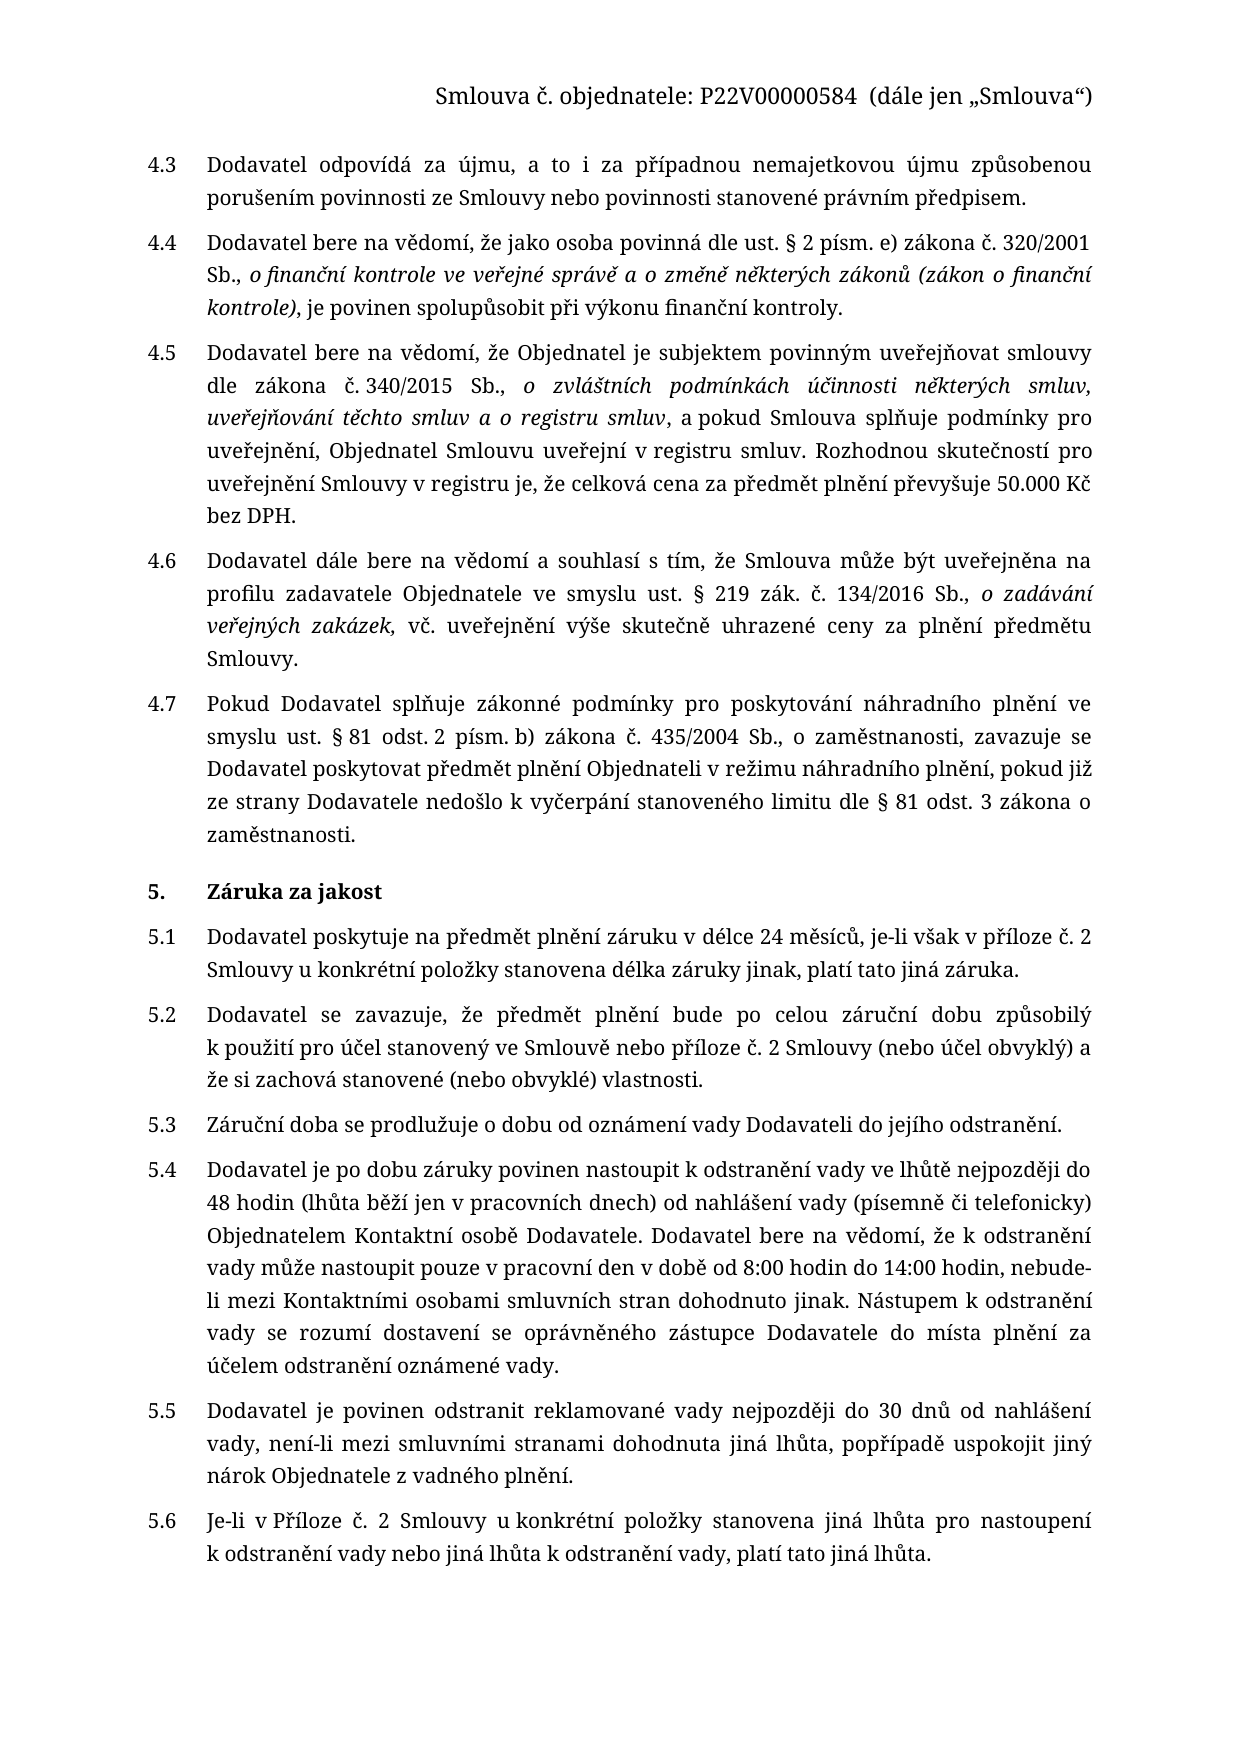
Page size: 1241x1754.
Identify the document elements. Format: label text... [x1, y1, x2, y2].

list Záruční doba se prodlužuje o dobu od oznámení vady Dodavateli do jejího odstranění. [148, 1110, 1093, 1139]
list Dodavatel je povinen odstranit reklamované vady nejpozději do 30 dnů od nahlášení vady, není-li mezi smluvními stranami dohodnuta jiná lhůta, popřípadě uspokojit jiný nárok Objednatele z vadného plnění. [148, 1396, 1093, 1490]
list Dodavatel bere na vědomí, že Objednatel je subjektem povinným uveřejňovat smlouvy dle zákona č. 340/2015 Sb., o zvláštních podmínkách účinnosti některých smluv, uveřejňování těchto smluv a o registru smluv, a pokud Smlouva splňuje podmínky pro uveřejnění, Objednatel Smlouvu uveřejní v registru smluv. Rozhodnou skutečností pro uveřejnění Smlouvy v registru je, že celková cena za předmět plnění převyšuje 50.000 Kč bez DPH. [148, 338, 1093, 530]
list Dodavatel je po dobu záruky povinen nastoupit k odstranění vady ve lhůtě nejpozději do 48 hodin (lhůta běží jen v pracovních dnech) od nahlášení vady (písemně či telefonicky) Objednatelem Kontaktní osobě Dodavatele. Dodavatel bere na vědomí, že k odstranění vady může nastoupit pouze v pracovní den v době od 8:00 hodin do 14:00 hodin, nebude-li mezi Kontaktními osobami smluvních stran dohodnuto jinak. Nástupem k odstranění vady se rozumí dostavení se oprávněného zástupce Dodavatele do místa plnění za účelem odstranění oznámené vady. [148, 1156, 1093, 1379]
list Dodavatel odpovídá za újmu, a to i za případnou nemajetkovou újmu způsobenou porušením povinnosti ze Smlouvy nebo povinnosti stanovené právním předpisem. [148, 150, 1093, 211]
list Je-li v Příloze č. 2 Smlouvy u konkrétní položky stanovena jiná lhůta pro nastoupení k odstranění vady nebo jiná lhůta k odstranění vady, platí tato jiná lhůta. [148, 1507, 1093, 1568]
list Dodavatel se zavazuje, že předmět plnění bude po celou záruční dobu způsobilý k použití pro účel stanovený ve Smlouvě nebo příloze č. 2 Smlouvy (nebo účel obvyklý) a že si zachová stanovené (nebo obvyklé) vlastnosti. [148, 1000, 1093, 1094]
list Dodavatel poskytuje na předmět plnění záruku v délce 24 měsíců, je-li však v příloze č. 2 Smlouvy u konkrétní položky stanovena délka záruky jinak, platí tato jiná záruka. [148, 922, 1093, 983]
list Záruka za jakost [148, 877, 1093, 906]
list Dodavatel dále bere na vědomí a souhlasí s tím, že Smlouva může být uveřejněna na profilu zadavatele Objednatele ve smyslu ust. § 219 zák. č. 134/2016 Sb., o zadávání veřejných zakázek, vč. uveřejnění výše skutečně uhrazené ceny za plnění předmětu Smlouvy. [148, 546, 1093, 673]
list Dodavatel bere na vědomí, že jako osoba povinná dle ust. § 2 písm. e) zákona č. 320/2001 Sb., o finanční kontrole ve veřejné správě a o změně některých zákonů (zákon o finanční kontrole), je povinen spolupůsobit při výkonu finanční kontroly. [148, 228, 1093, 322]
list Pokud Dodavatel splňuje zákonné podmínky pro poskytování náhradního plnění ve smyslu ust. § 81 odst. 2 písm. b) zákona č. 435/2004 Sb., o zaměstnanosti, zavazuje se Dodavatel poskytovat předmět plnění Objednateli v režimu náhradního plnění, pokud již ze strany Dodavatele nedošlo k vyčerpání stanoveného limitu dle § 81 odst. 3 zákona o zaměstnanosti. [148, 689, 1093, 848]
